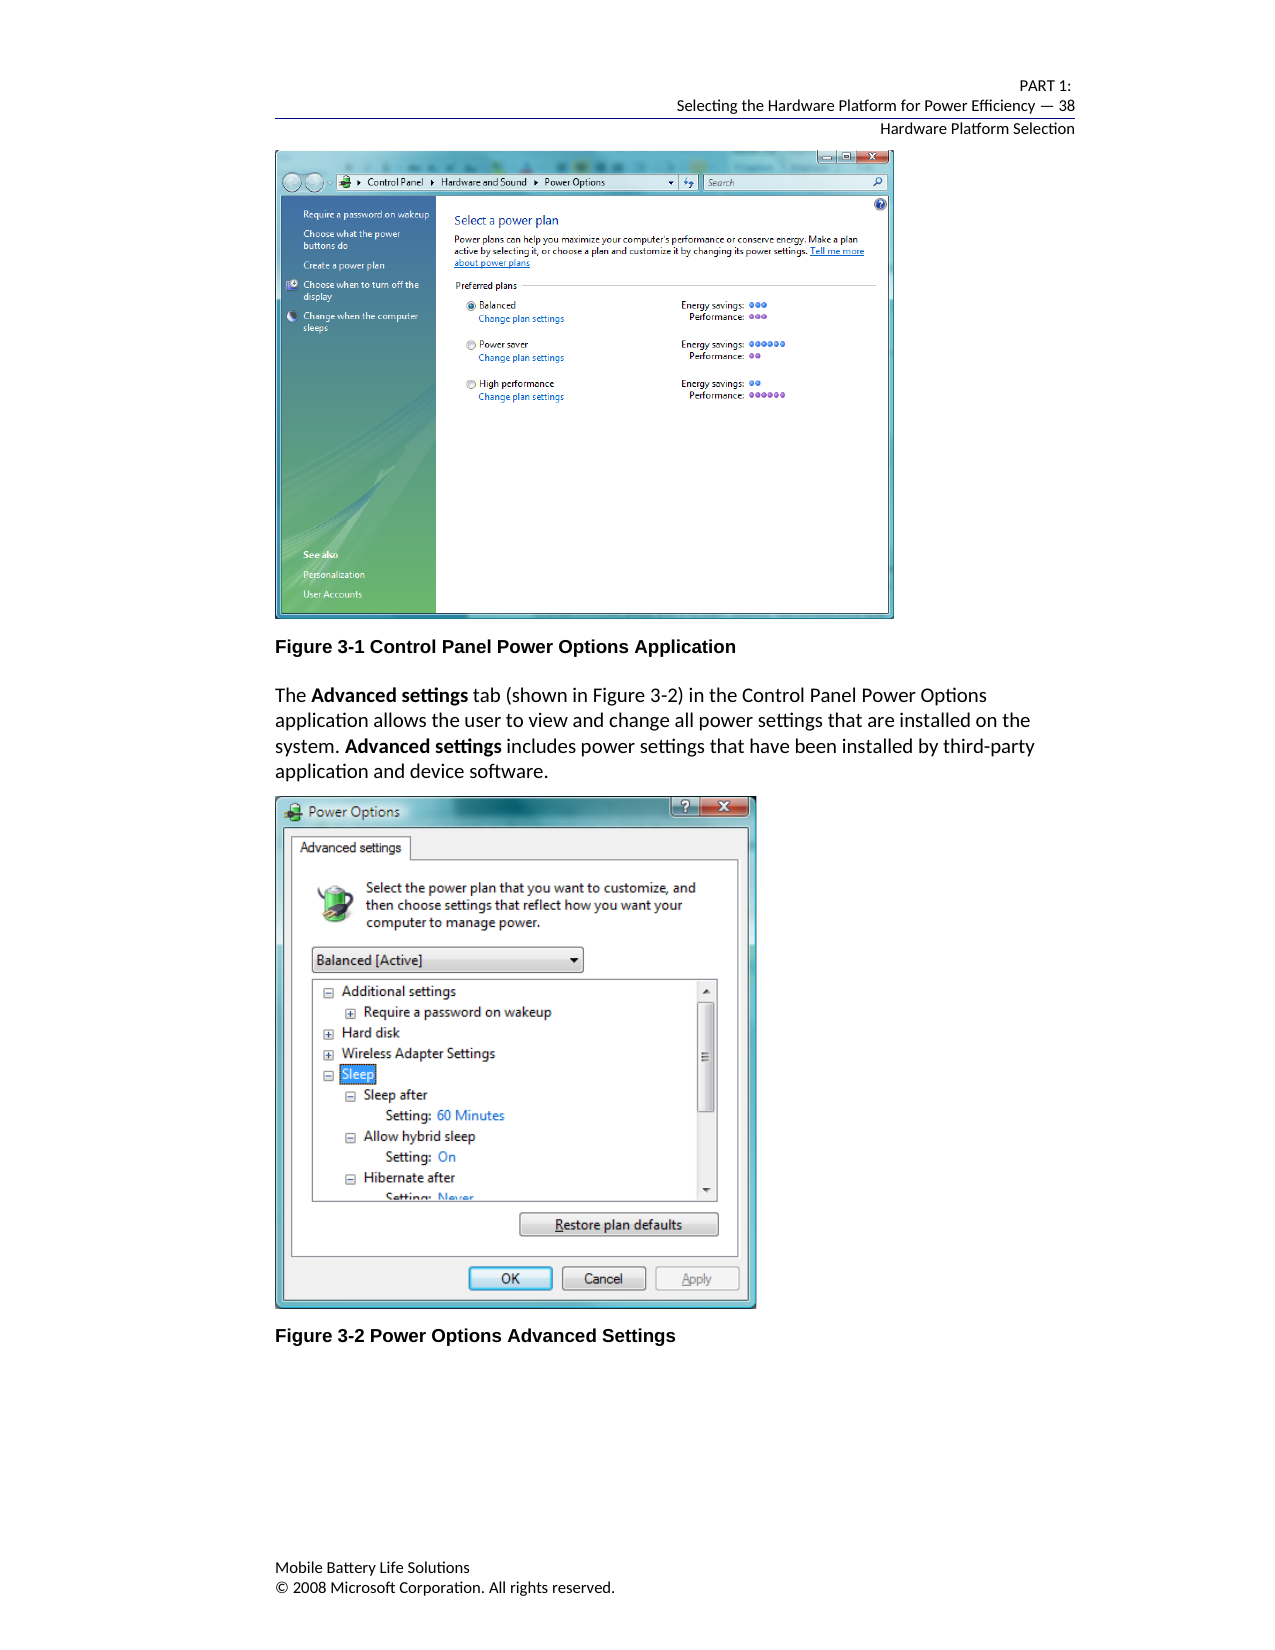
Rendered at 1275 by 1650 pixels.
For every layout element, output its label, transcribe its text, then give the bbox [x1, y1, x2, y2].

text Figure 3-2 Power Options Advanced Settings [275, 1325, 1075, 1347]
text Figure 3-1 Control Panel Power Options Application [275, 635, 1075, 657]
picture [275, 796, 757, 1309]
picture [275, 150, 894, 619]
text The Advanced settings tab (shown in Figure 3-2) in the Control Panel Power Options application allows the user to view and change all power settings that are installed on the system. Advanced settings includes power settings that have been installed by third-party application and device software. [275, 682, 1075, 784]
